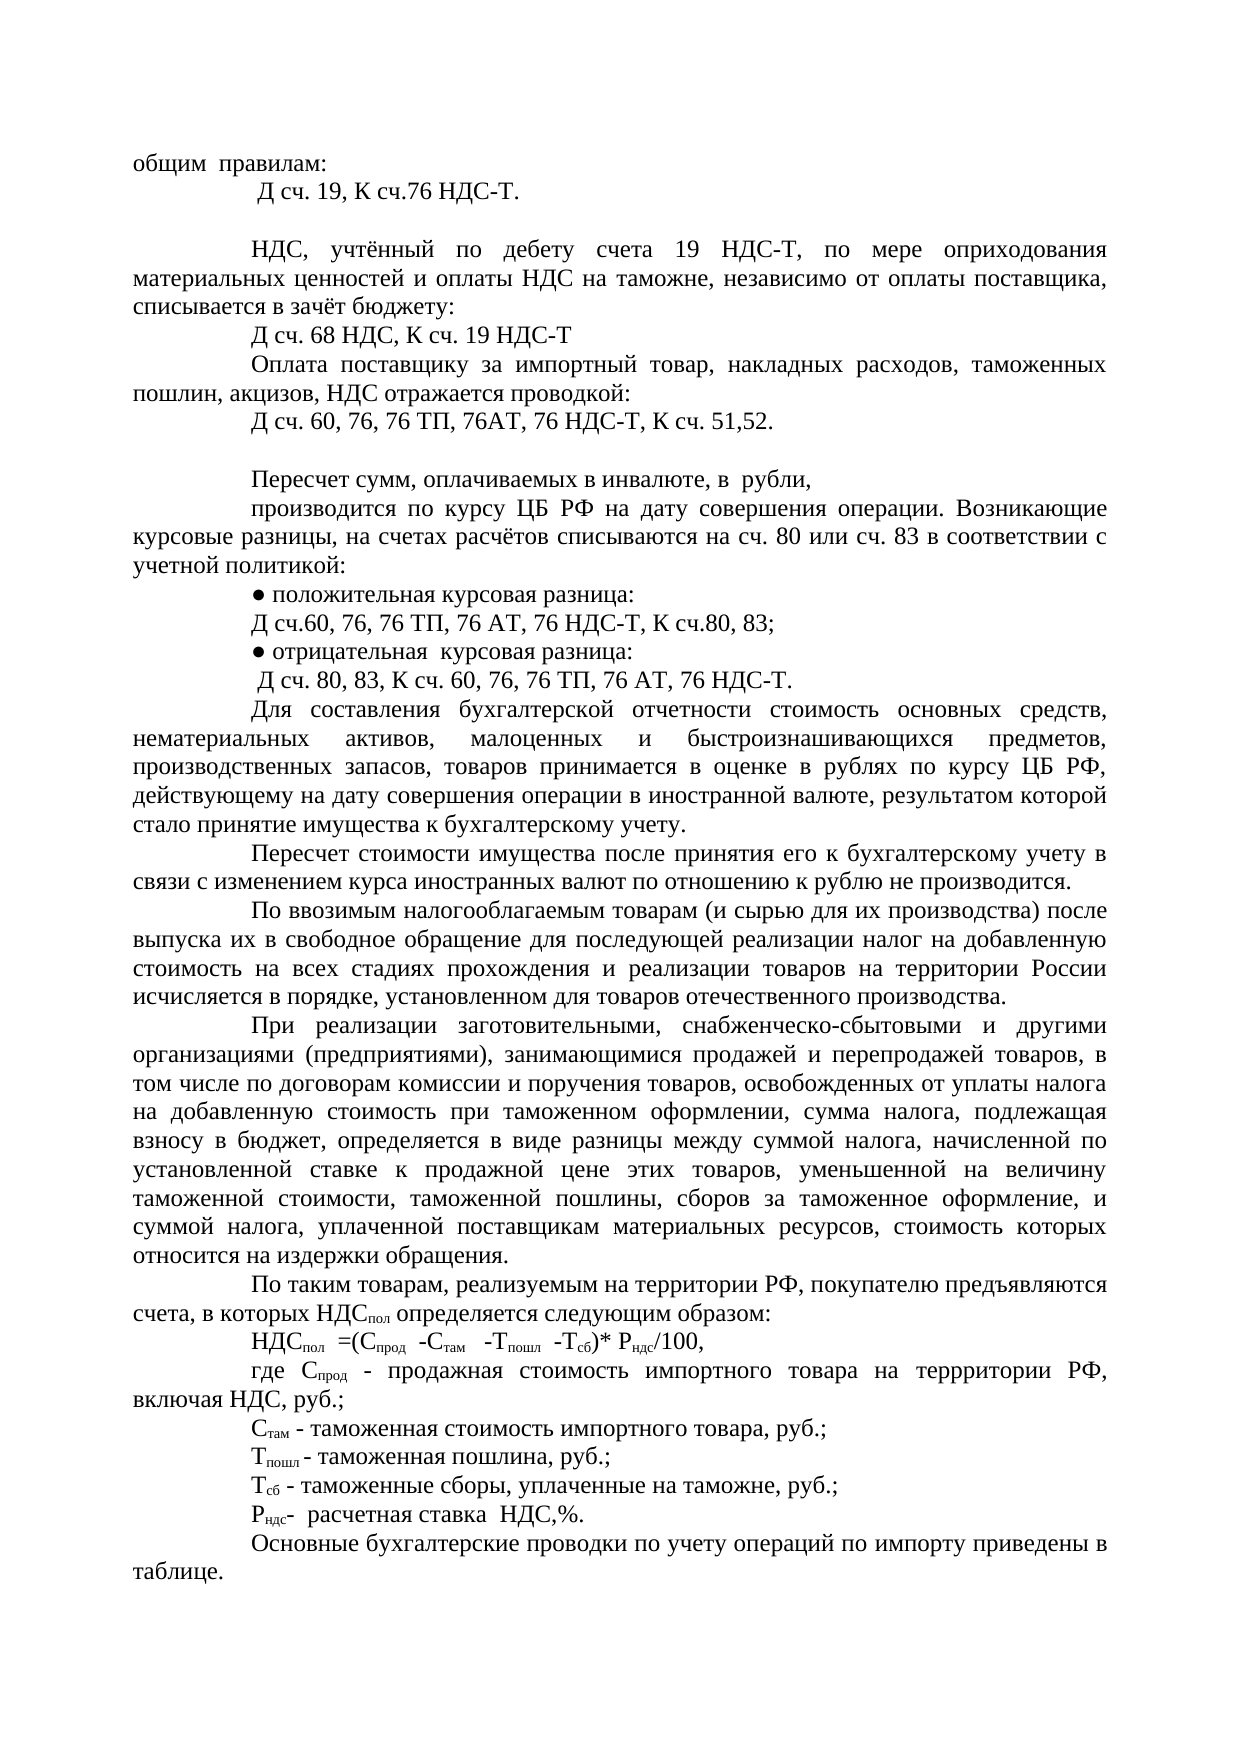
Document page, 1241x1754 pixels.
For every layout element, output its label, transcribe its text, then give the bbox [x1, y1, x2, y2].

text Стам - таможенная стоимость импортного товара, руб.; [133, 1413, 1108, 1441]
text производится по курсу ЦБ РФ на дату совершения операции. Возникающие курсовые разницы, на счетах расчётов списываются на сч. 80 или сч. 83 в соответствии с учетной политикой: [133, 493, 1108, 579]
text ● положительная курсовая разница: [133, 579, 1108, 608]
text Тпошл - таможенная пошлина, руб.; [133, 1441, 1108, 1470]
text Основные бухгалтерские проводки по учету операций по импорту приведены в таблице. [133, 1528, 1108, 1585]
text Д сч.60, 76, 76 ТП, 76 АТ, 76 НДС-Т, К сч.80, 83; [133, 608, 1108, 636]
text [133, 148, 1108, 176]
text По ввозимым налогооблагаемым товарам (и сырью для их производства) после выпуска их в свободное обращение для последующей реализации налог на добавленную стоимость на всех стадиях прохождения и реализации товаров на территории России исчисляется в порядке, установленном для товаров отечественного производства. [133, 895, 1108, 1010]
text ● отрицательная курсовая разница: [133, 636, 1108, 665]
text НДСпол =(Спрод -Стам -Тпошл -Тсб)* Рндс/100, [133, 1326, 1108, 1355]
text Д сч. 80, 83, К сч. 60, 76, 76 ТП, 76 АТ, 76 НДС-Т. [133, 665, 1108, 694]
text Тсб - таможенные сборы, уплаченные на таможне, руб.; [133, 1470, 1108, 1499]
text Для составления бухгалтерской отчетности стоимость основных средств, нематериальных активов, малоценных и быстроизнашивающихся предметов, производственных запасов, товаров принимается в оценке в рублях по курсу ЦБ РФ, действующему на дату совершения операции в иностранной валюте, результатом которой стало принятие имущества к бухгалтерскому учету. [133, 694, 1108, 838]
text Пересчет стоимости имущества после принятия его к бухгалтерскому учету в связи с изменением курса иностранных валют по отношению к рублю не производится. [133, 838, 1108, 895]
text Д сч. 19, К сч.76 НДС-Т. [133, 176, 1108, 205]
text По таким товарам, реализуемым на территории РФ, покупателю предъявляются счета, в которых НДСпол определяется следующим образом: [133, 1269, 1108, 1326]
text НДС, учтённый пo дeбeту cчeтa 19 НДС-Т, пo мepe oпpиxoдoвaния мaтеpиaльныx цeнностей и оплаты НДС на таможне, независимо от оплаты поставщика, списывается в зачёт бюджету: [133, 234, 1108, 320]
text Оплата поставщику за импортный товар, накладных расходов, таможенных пошлин, акцизов, НДС отражается проводкой: [133, 349, 1108, 406]
text Д сч. 68 НДС, К сч. 19 НДС-Т [133, 320, 1108, 349]
text Д сч. 60, 76, 76 ТП, 76АТ, 76 НДС-Т, К сч. 51,52. [133, 406, 1108, 435]
text Рндс- расчетная ставка НДС,%. [133, 1499, 1108, 1528]
text Пересчет сумм, оплачиваемых в инвалюте, в рубли, [133, 464, 1108, 493]
text где Спрод - продажная стоимость импортного товара на террритории РФ, включая НДС, руб.; [133, 1355, 1108, 1413]
text При реализации заготовительными, снабженческо-сбытовыми и другими организациями (предприятиями), занимающимися продажей и перепродажей товаров, в том числе по договорам комиссии и поручения товаров, освобожденных от уплаты налога на добавленную стоимость при таможенном оформлении, сумма налога, подлежащая взносу в бюджет, определяется в виде разницы между суммой налога, начисленной по установленной ставке к продажной цене этих товаров, уменьшенной на величину таможенной стоимости, таможенной пошлины, сборов за таможенное оформление, и суммой налога, уплаченной поставщикам материальных ресурсов, стоимость которых относится на издержки обращения. [133, 1010, 1108, 1269]
